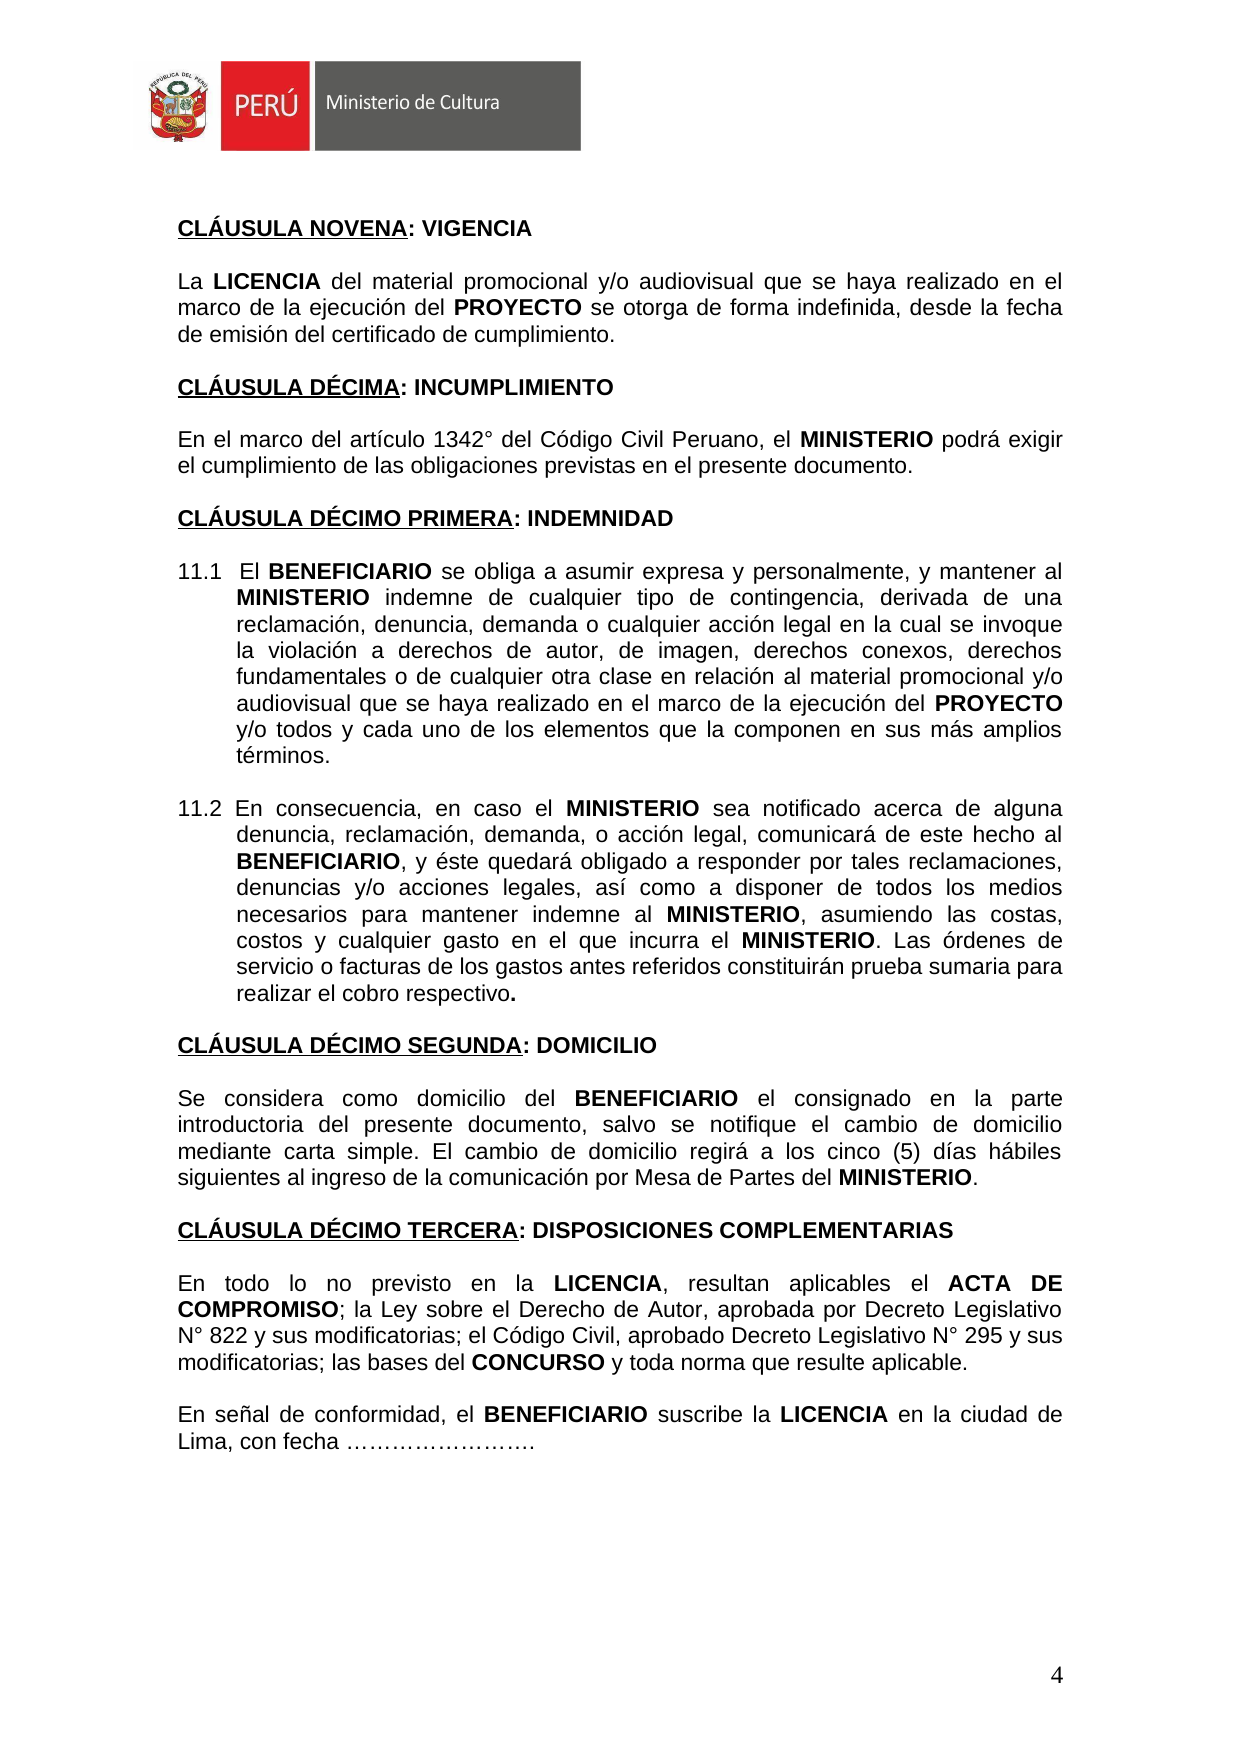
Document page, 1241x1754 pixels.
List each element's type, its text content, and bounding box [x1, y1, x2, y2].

text 11.1 El BENEFICIARIO se obliga a asumir expresa y personalmente, y mantener al MINISTERIO indemne de cualquier tipo de contingencia, derivada de una reclamación, denuncia, demanda o cualquier acción legal en la cual se invoque la violación a derechos de autor, de imagen, derechos conexos, derechos fundamentales o de cualquier otra clase en relación al material promocional y/o audiovisual que se haya realizado en el marco de la ejecución del PROYECTO y/o todos y cada uno de los elementos que la componen en sus más amplios términos. [177, 584, 1063, 769]
text En el marco del artículo 1342° del Código Civil Peruano, el MINISTERIO podrá exigir el cumplimiento de las obligaciones previstas en el presente documento. [177, 426, 1063, 479]
text CLÁUSULA DÉCIMO SEGUNDA: DOMICILIO [177, 1032, 1063, 1059]
text CLÁUSULA DÉCIMA: INCUMPLIMIENTO [177, 373, 1063, 400]
text CLÁUSULA NOVENA: VIGENCIA [177, 215, 1063, 242]
text En todo lo no previsto en la LICENCIA, resultan aplicables el ACTA DE COMPROMISO; la Ley sobre el Derecho de Autor, aprobada por Decreto Legislativo N° 822 y sus modificatorias; el Código Civil, aprobado Decreto Legislativo N° 295 y sus modificatorias; las bases del CONCURSO y toda norma que resulte aplicable. [177, 1269, 1063, 1375]
text La LICENCIA del material promocional y/o audiovisual que se haya realizado en el marco de la ejecución del PROYECTO se otorga de forma indefinida, desde la fecha de emisión del certificado de cumplimiento. [177, 268, 1063, 347]
text Se considera como domicilio del BENEFICIARIO el consignado en la parte introductoria del presente documento, salvo se notifique el cambio de domicilio mediante carta simple. El cambio de domicilio regirá a los cinco (5) días hábiles siguientes al ingreso de la comunicación por Mesa de Partes del MINISTERIO. [177, 1085, 1063, 1190]
text CLÁUSULA DÉCIMO PRIMERA: INDEMNIDAD [177, 505, 1063, 532]
picture [132, 61, 585, 151]
text En señal de conformidad, el BENEFICIARIO suscribe la LICENCIA en la ciudad de Lima, con fecha ……………………. [177, 1401, 1063, 1454]
text CLÁUSULA DÉCIMO TERCERA: DISPOSICIONES COMPLEMENTARIAS [177, 1217, 1063, 1243]
text 11.2 En consecuencia, en caso el MINISTERIO sea notificado acerca de alguna denuncia, reclamación, demanda, o acción legal, comunicará de este hecho al BENEFICIARIO, y éste quedará obligado a responder por tales reclamaciones, denuncias y/o acciones legales, así como a disponer de todos los medios necesarios para mantener indemne al MINISTERIO, asumiendo las costas, costos y cualquier gasto en el que incurra el MINISTERIO. Las órdenes de servicio o facturas de los gastos antes referidos constituirán prueba sumaria para realizar el cobro respectivo. [177, 821, 1063, 1006]
